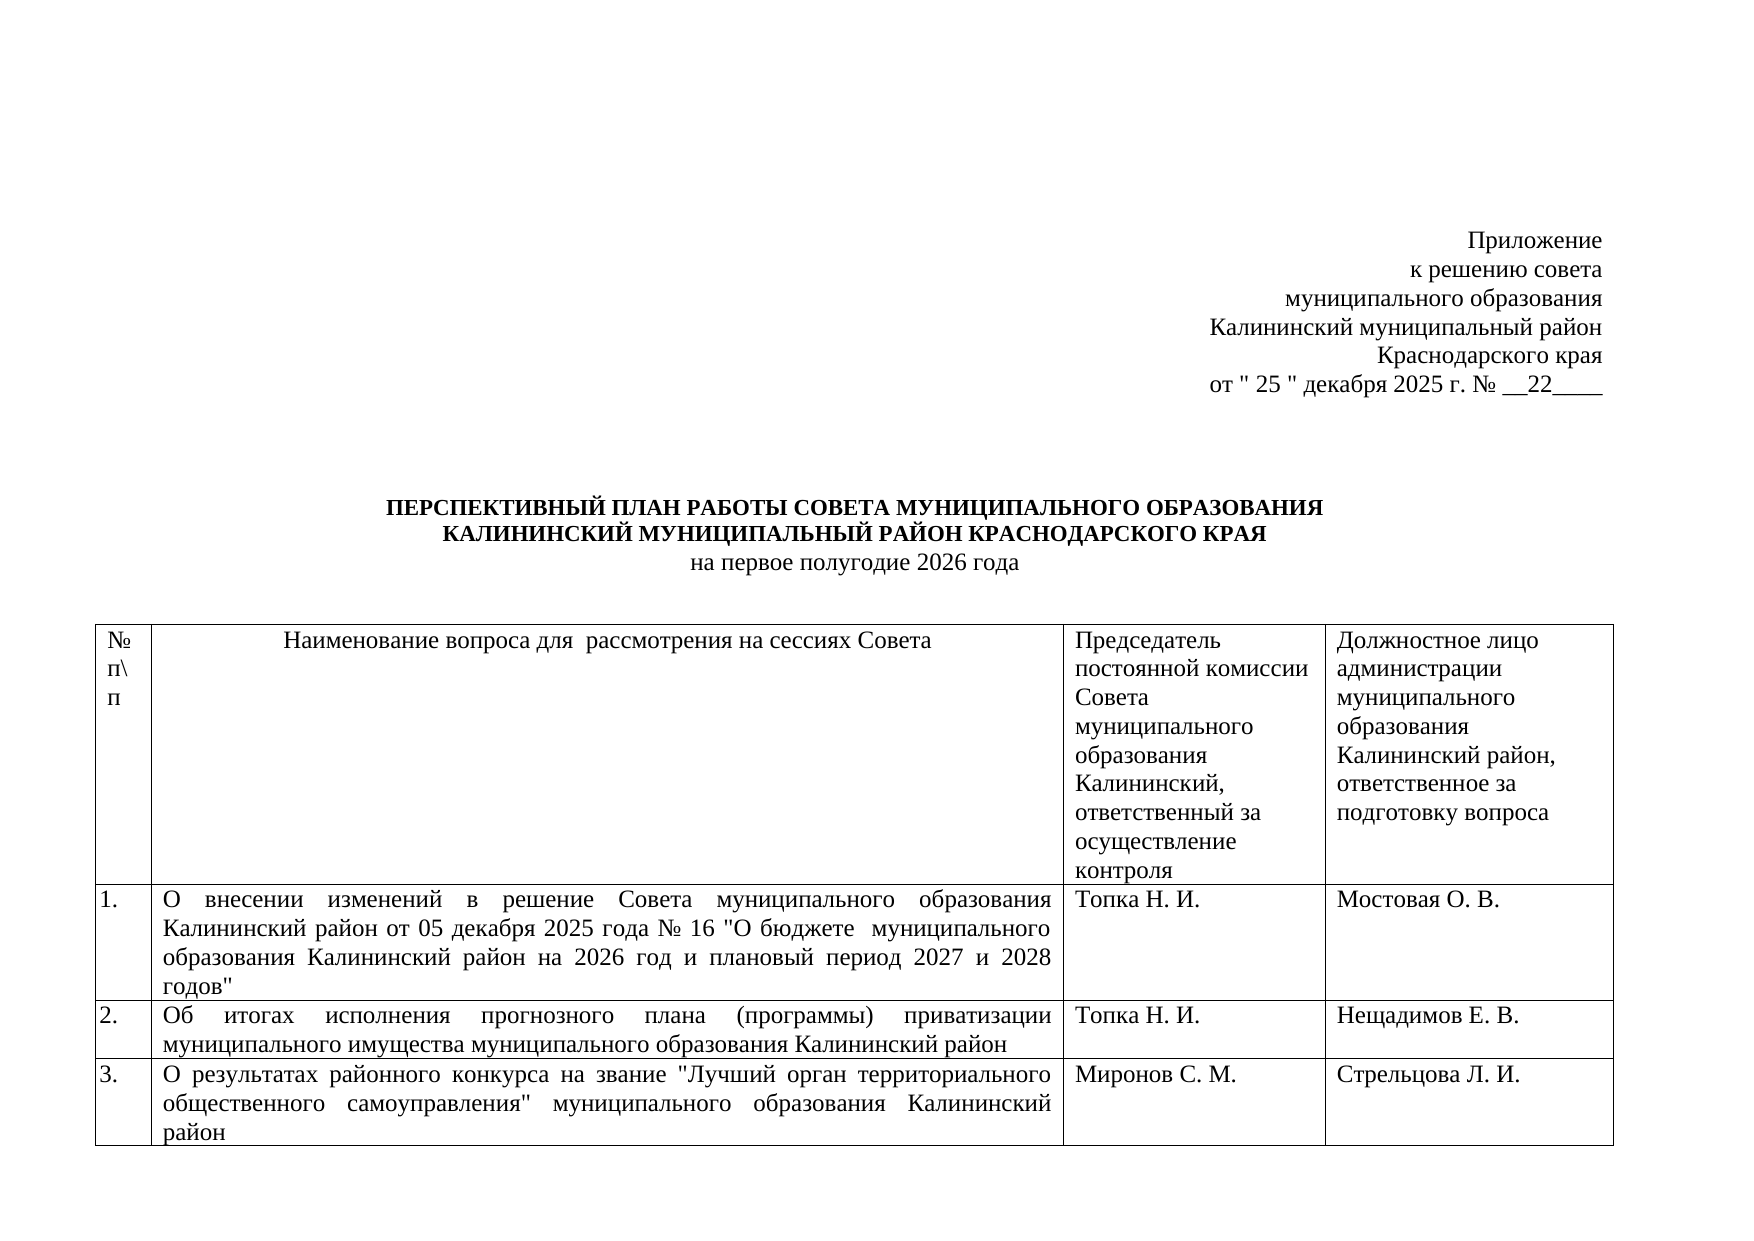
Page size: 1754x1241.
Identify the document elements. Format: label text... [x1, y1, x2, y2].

table_cell Нещадимов Е. В. [1326, 1001, 1613, 1058]
table_cell Топка Н. И. [1064, 885, 1325, 999]
table_header Приложение к решению совета муниципального образования Калининский муниципальный район Краснодарского края от " 25 " декабря 2025 г. № __22____ ПЕРСПЕКТИВНЫЙ ПЛАН РАБОТЫ СОВЕТА МУНИЦИПАЛЬНОГО ОБРАЗОВАНИЯ КАЛИНИНСКИЙ МУНИЦИПАЛЬНЫЙ РАЙОН КРАСНОДАРСКОГО КРАЯ на первое полугодие 2026 года [96, 201, 1613, 624]
table_cell [96, 1059, 151, 1145]
table_cell Должностное лицо администрации муниципального образования Калининский район, ответственное за подготовку вопроса [1326, 625, 1613, 883]
table_cell № п\п [96, 625, 151, 883]
table_cell Наименование вопроса для рассмотрения на сессиях Совета [152, 625, 1063, 883]
table_cell Об итогах исполнения прогнозного плана (программы) приватизации муниципального имущества муниципального образования Калининский район [152, 1001, 1063, 1058]
table_cell Стрельцова Л. И. [1326, 1059, 1613, 1145]
table_cell [96, 1001, 151, 1058]
table_cell Мостовая О. В. [1326, 885, 1613, 999]
table_cell О результатах районного конкурса на звание "Лучший орган территориального общественного самоуправления" муниципального образования Калининский район [152, 1059, 1063, 1145]
table_cell О внесении изменений в решение Совета муниципального образования Калининский район от 05 декабря 2025 года № 16 "О бюджете муниципального образования Калининский район на 2026 год и плановый период 2027 и 2028 годов" [152, 885, 1063, 999]
table_cell Председатель постоянной комиссии Совета муниципального образования Калининский, ответственный за осуществление контроля [1064, 625, 1325, 883]
table_cell [96, 885, 151, 999]
table_cell Миронов С. М. [1064, 1059, 1325, 1145]
table_cell Топка Н. И. [1064, 1001, 1325, 1058]
